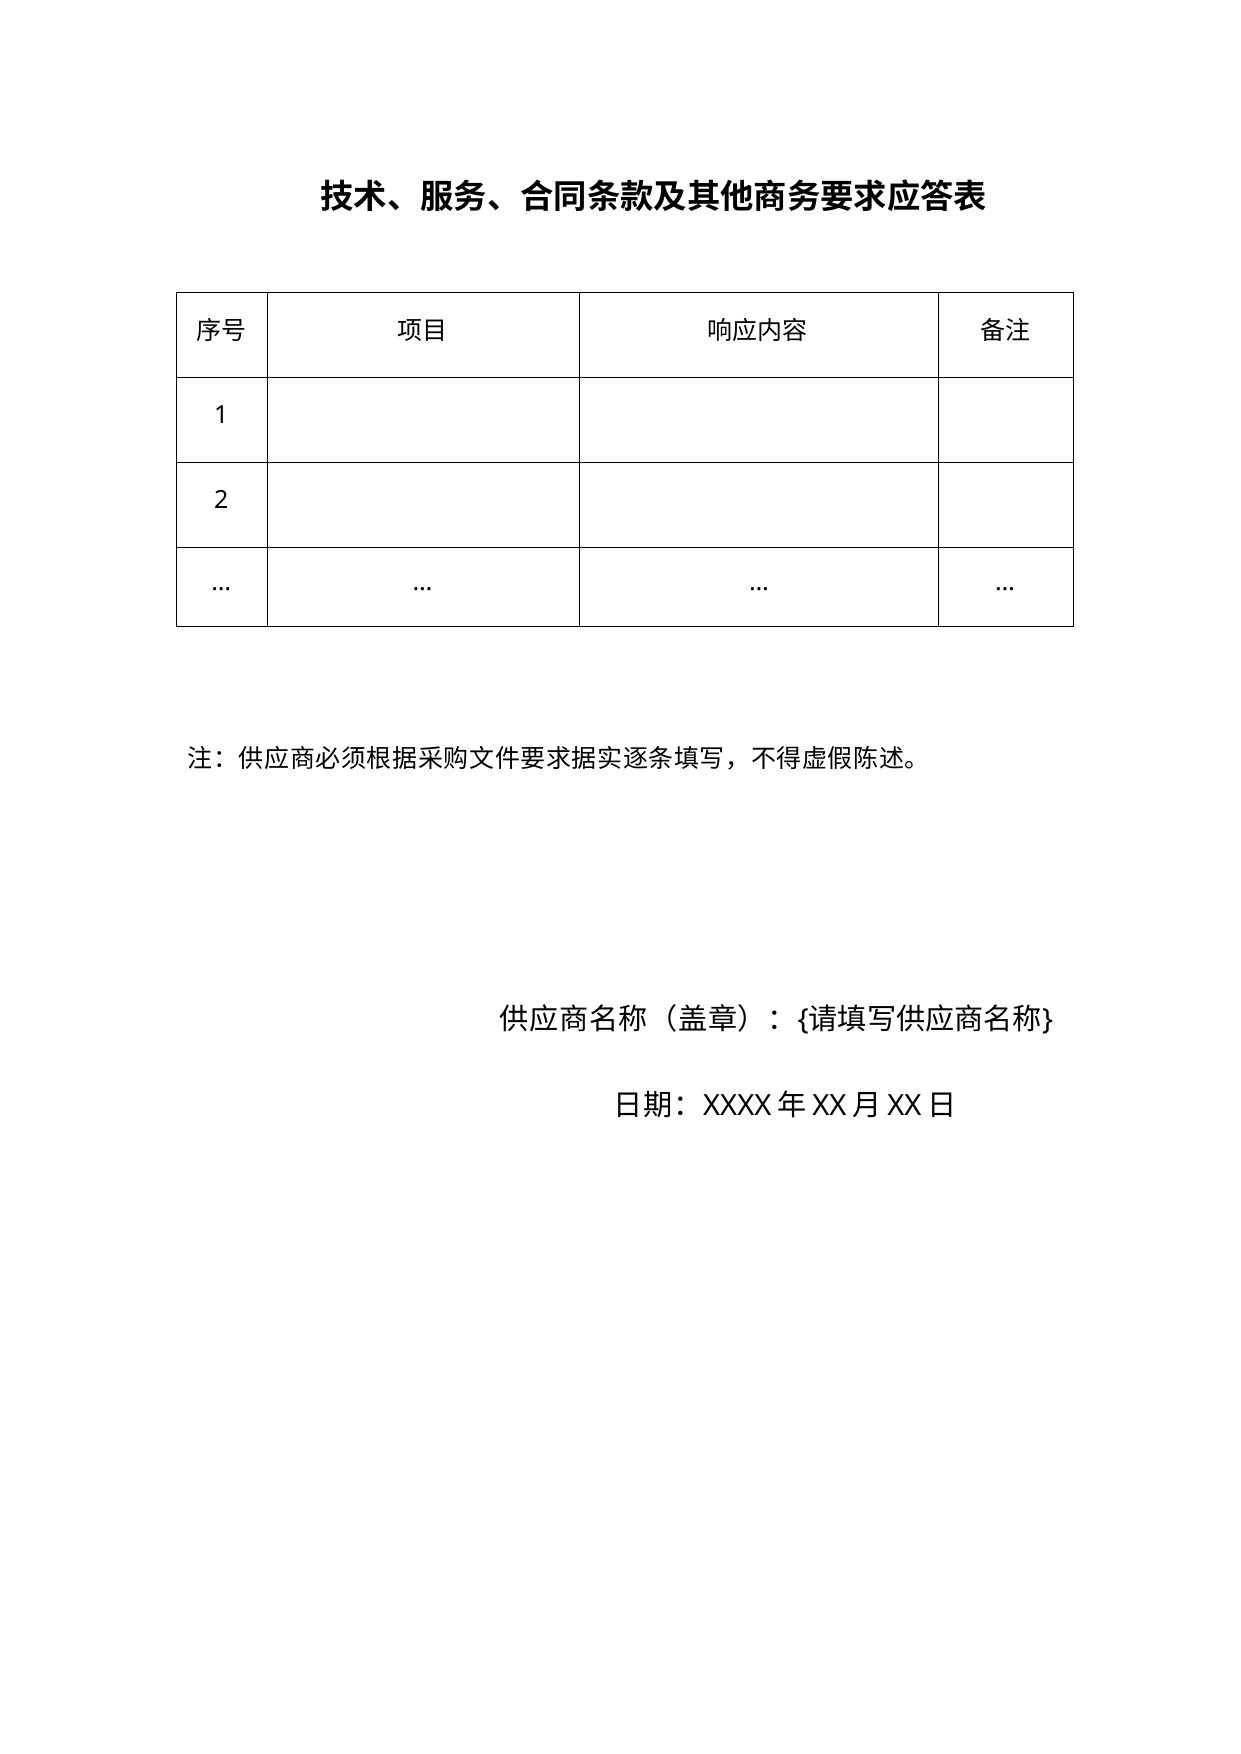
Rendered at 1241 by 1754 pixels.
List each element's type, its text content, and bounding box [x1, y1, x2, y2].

text 供应商名称（盖章）：{请填写供应商名称} [187, 984, 1053, 1049]
table_cell … [939, 548, 1073, 626]
table_header 响应内容 [580, 293, 938, 377]
table_cell … [177, 548, 267, 626]
text 注：供应商必须根据采购文件要求据实逐条填写，不得虚假陈述。 [187, 724, 1053, 789]
table_header 序号 [177, 293, 267, 377]
table_cell 1 [177, 378, 267, 462]
table_cell … [580, 548, 938, 626]
table_cell [939, 463, 1073, 547]
table_cell [268, 463, 579, 547]
table_cell 2 [177, 463, 267, 547]
table_cell [580, 378, 938, 462]
table_cell … [268, 548, 579, 626]
table_cell [939, 378, 1073, 462]
table_cell [580, 463, 938, 547]
text 日期：XXXX年XX月XX日 [537, 1071, 1053, 1136]
table_header 项目 [268, 293, 579, 377]
table_header 备注 [939, 293, 1073, 377]
text 技术、服务、合同条款及其他商务要求应答表 [187, 162, 1053, 227]
table_cell [268, 378, 579, 462]
